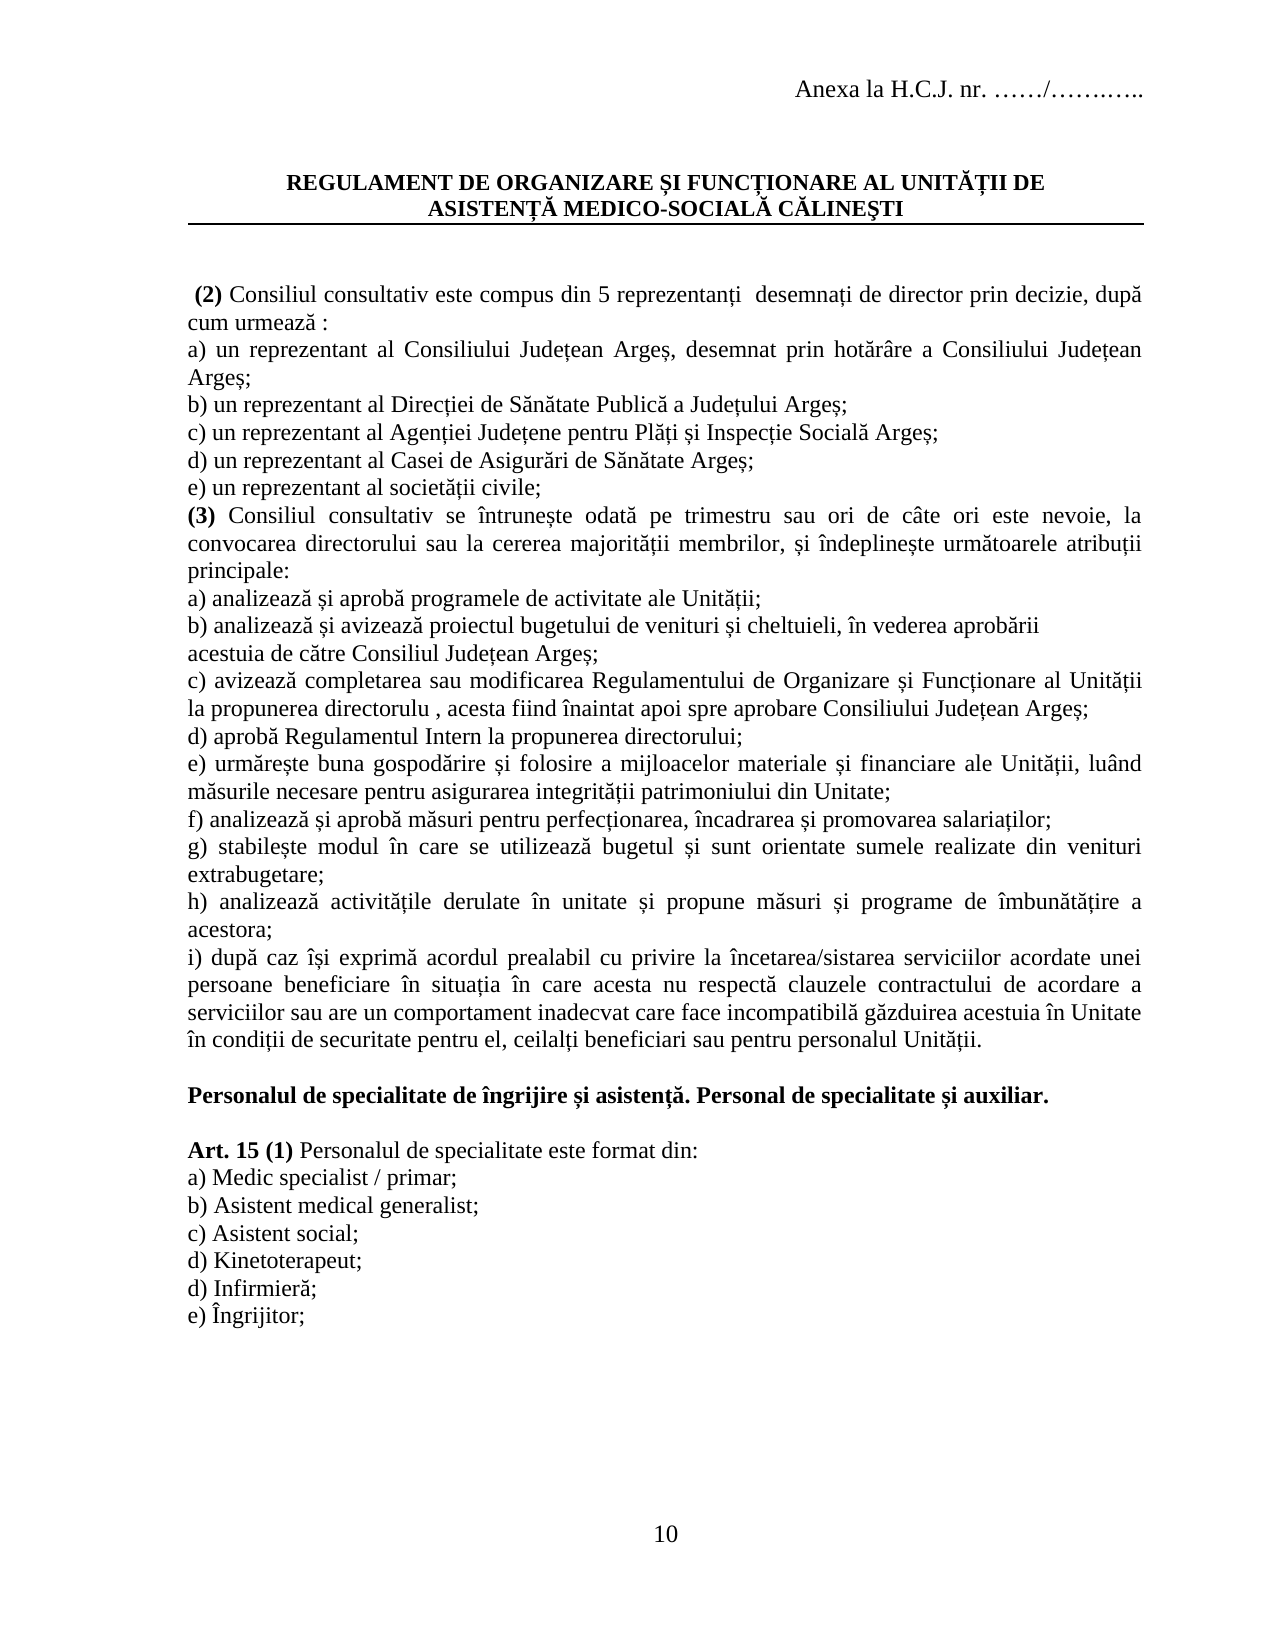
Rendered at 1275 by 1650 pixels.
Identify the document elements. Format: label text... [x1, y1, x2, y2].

text g) stabilește modul în care se utilizează bugetul și sunt orientate sumele realizate din venituri extrabugetare; [187, 832, 1144, 887]
text a) un reprezentant al Consiliului Județean Argeș, desemnat prin hotărâre a Consiliului Județean Argeș; [187, 335, 1144, 391]
text h) analizează activitățile derulate în unitate și propune măsuri și programe de îmbunătățire a acestora; [187, 887, 1144, 943]
text b) un reprezentant al Direcției de Sănătate Publică a Județului Argeș; [187, 391, 1144, 418]
text c) un reprezentant al Agenției Județene pentru Plăți și Inspecție Socială Argeș; [187, 418, 1144, 446]
text Art. 15 (1) Personalul de specialitate este format din: [187, 1136, 1144, 1163]
text b) analizează și avizează proiectul bugetului de venituri și cheltuieli, în vederea aprobării [187, 611, 1144, 639]
text d) Infirmieră; [187, 1274, 1144, 1301]
text a) analizează și aprobă programele de activitate ale Unității; [187, 584, 1144, 611]
text e) urmărește buna gospodărire și folosire a mijloacelor materiale și financiare ale Unității, luând măsurile necesare pentru asigurarea integrității patrimoniului din Unitate; [187, 749, 1144, 804]
text b) Asistent medical generalist; [187, 1191, 1144, 1219]
text d) Kinetoterapeut; [187, 1246, 1144, 1274]
text (3) Consiliul consultativ se întrunește odată pe trimestru sau ori de câte ori este nevoie, la convocarea directorului sau la cererea majorității membrilor, și îndeplinește următoarele atribuții principale: [187, 501, 1144, 584]
text (2) Consiliul consultativ este compus din 5 reprezentanți desemnați de director prin decizie, după cum urmează : [187, 280, 1144, 335]
text f) analizează și aprobă măsuri pentru perfecționarea, încadrarea și promovarea salariaților; [187, 804, 1144, 832]
text d) aprobă Regulamentul Intern la propunerea directorului; [187, 722, 1144, 749]
text d) un reprezentant al Casei de Asigurări de Sănătate Argeș; [187, 446, 1144, 473]
text acestuia de către Consiliul Județean Argeș; [187, 639, 1144, 667]
text a) Medic specialist / primar; [187, 1163, 1144, 1191]
text REGULAMENT DE ORGANIZARE ȘI FUNCȚIONARE AL UNITĂȚII DE [187, 168, 1144, 195]
text c) avizează completarea sau modificarea Regulamentului de Organizare și Funcționare al Unității la propunerea directorulu , acesta fiind înaintat apoi spre aprobare Consiliului Județean Argeș; [187, 667, 1144, 722]
text i) după caz își exprimă acordul prealabil cu privire la încetarea/sistarea serviciilor acordate unei persoane beneficiare în situația în care acesta nu respectă clauzele contractului de acordare a serviciilor sau are un comportament inadecvat care face incompatibilă găzduirea acestuia în Unitate în condiții de securitate pentru el, ceilalți beneficiari sau pentru personalul Unității. [187, 943, 1144, 1053]
text e) Îngrijitor; [187, 1301, 1144, 1329]
text c) Asistent social; [187, 1219, 1144, 1246]
text e) un reprezentant al societății civile; [187, 473, 1144, 501]
text ASISTENȚĂ MEDICO-SOCIALĂ CĂLINEŞTI [187, 195, 1144, 225]
text Personalul de specialitate de îngrijire și asistență. Personal de specialitate și auxiliar. [187, 1081, 1144, 1108]
